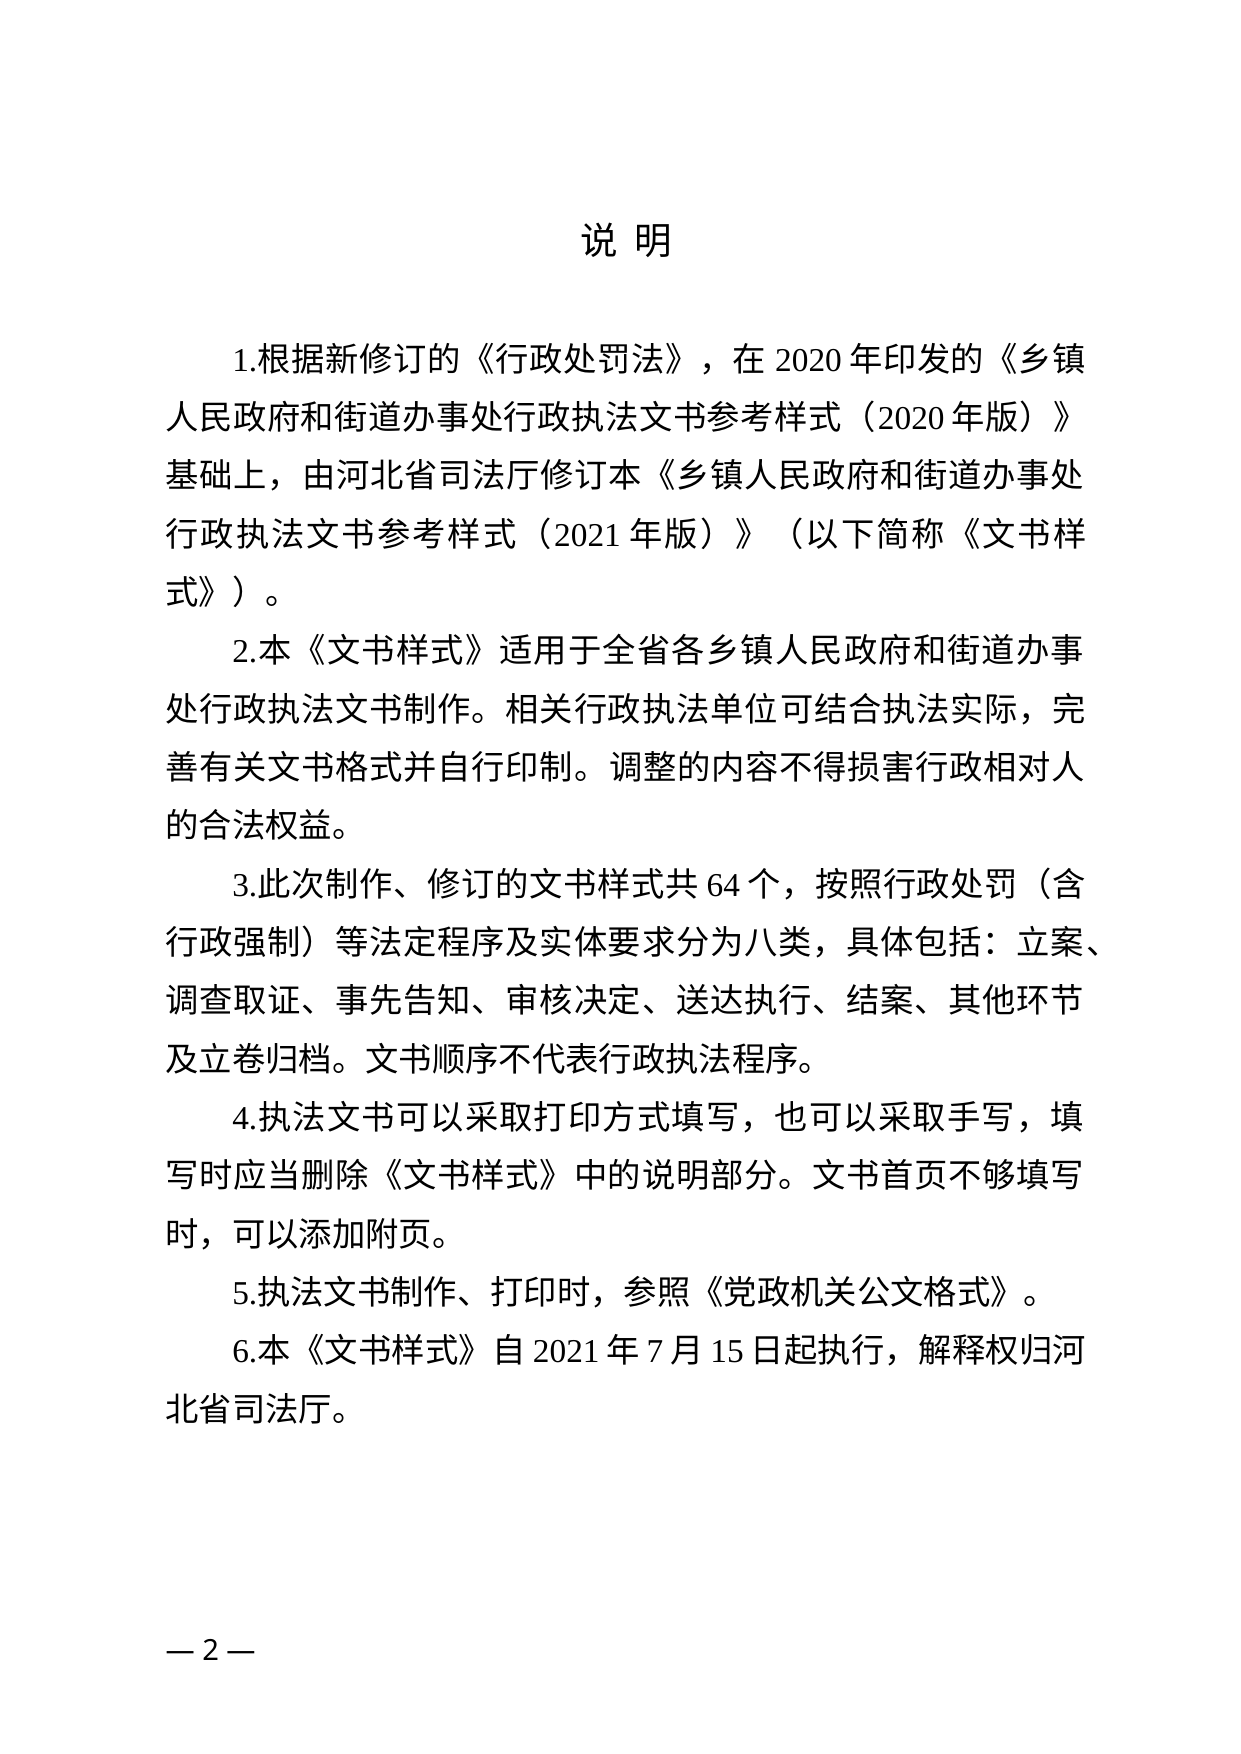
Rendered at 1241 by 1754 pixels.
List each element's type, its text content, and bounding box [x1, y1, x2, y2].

text 说 明 [165, 208, 1087, 266]
text 6.本《文书样式》自2021年7月15日起执行，解释权归河北省司法厅。 [165, 1316, 1087, 1433]
text 2.本《文书样式》适用于全省各乡镇人民政府和街道办事处行政执法文书制作。相关行政执法单位可结合执法实际，完善有关文书格式并自行印制。调整的内容不得损害行政相对人的合法权益。 [165, 616, 1087, 849]
text 4.执法文书可以采取打印方式填写，也可以采取手写，填写时应当删除《文书样式》中的说明部分。文书首页不够填写时，可以添加附页。 [165, 1083, 1087, 1258]
text 5.执法文书制作、打印时，参照《党政机关公文格式》。 [165, 1258, 1087, 1316]
text 1.根据新修订的《行政处罚法》，在2020年印发的《乡镇人民政府和街道办事处行政执法文书参考样式（2020年版）》基础上，由河北省司法厅修订本《乡镇人民政府和街道办事处行政执法文书参考样式（2021年版）》（以下简称《文书样式》）。 [165, 324, 1087, 616]
text 3.此次制作、修订的文书样式共64个，按照行政处罚（含行政强制）等法定程序及实体要求分为八类，具体包括：立案、调查取证、事先告知、审核决定、送达执行、结案、其他环节及立卷归档。文书顺序不代表行政执法程序。 [165, 849, 1087, 1083]
